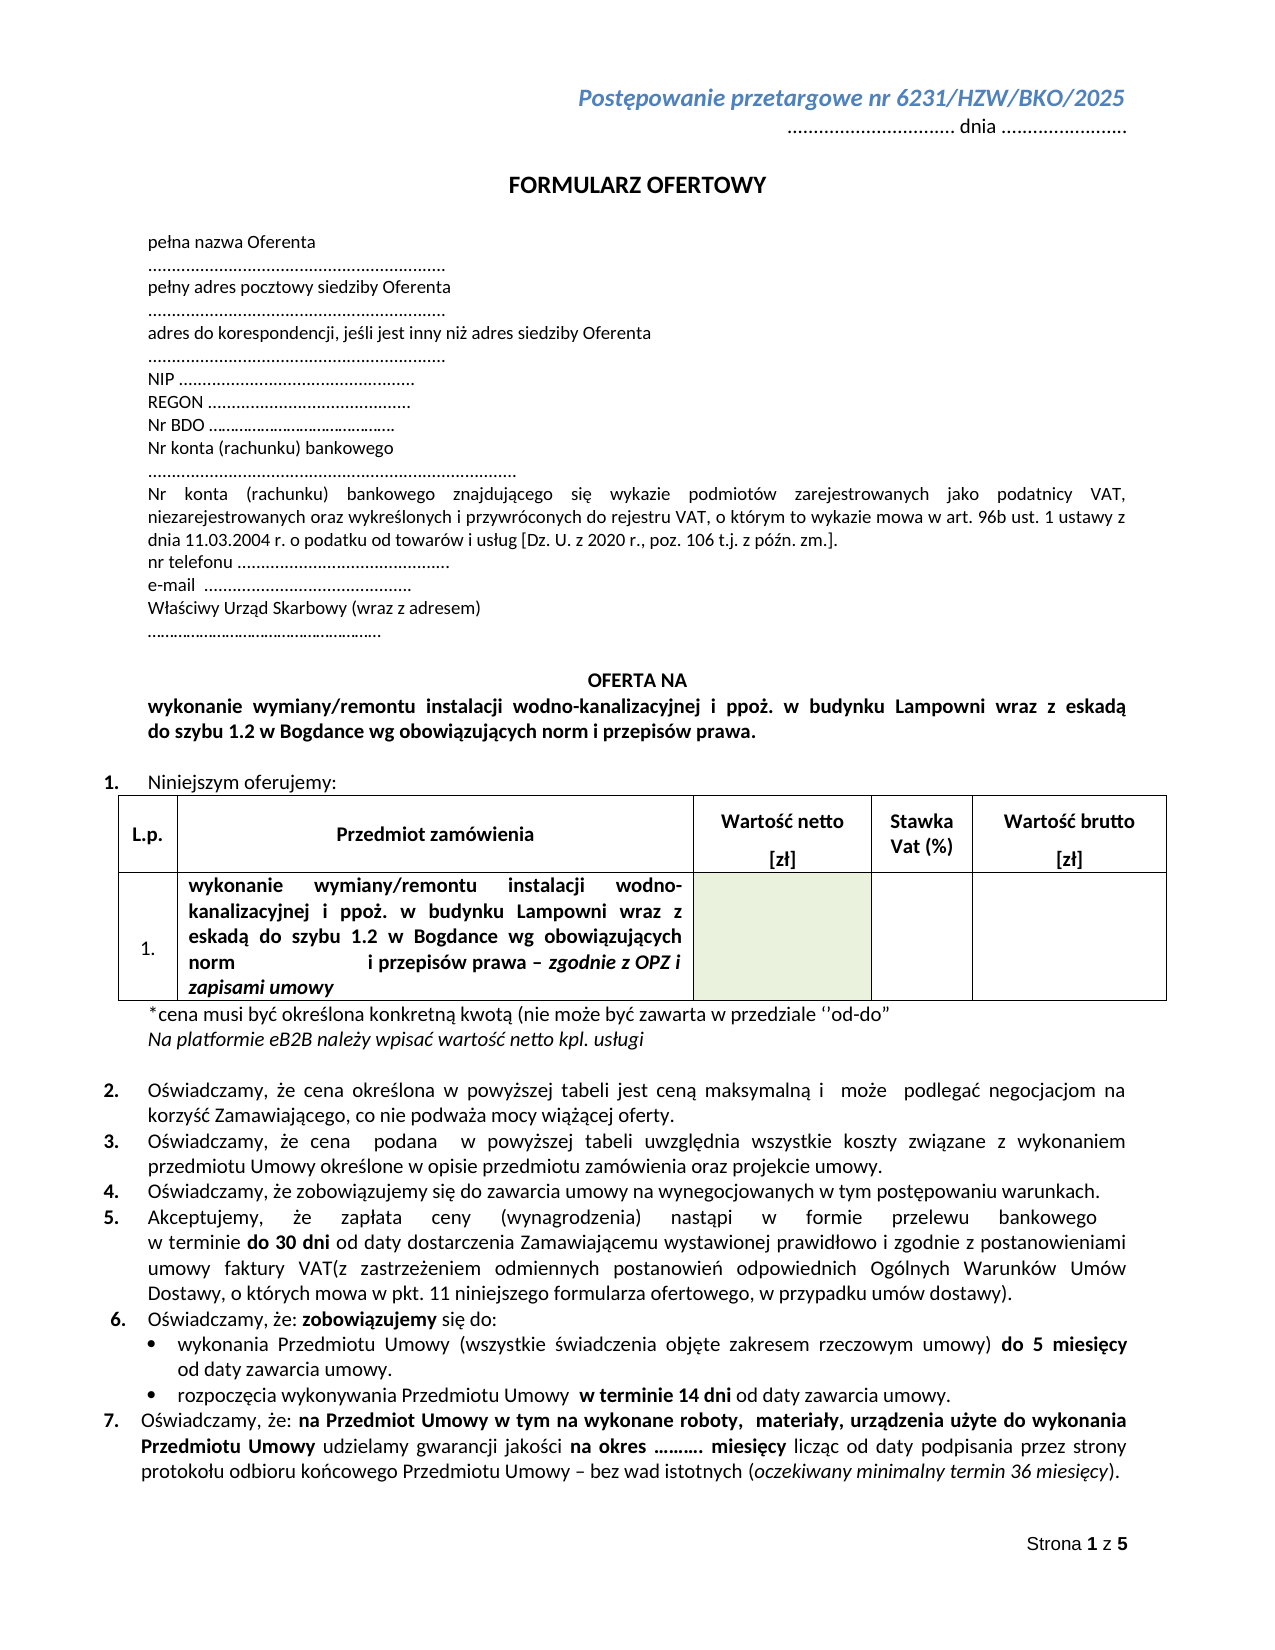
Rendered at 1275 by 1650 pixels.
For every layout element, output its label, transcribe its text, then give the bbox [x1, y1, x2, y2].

text Na platformie eB2B należy wpisać wartość netto kpl. usługi [148, 1026, 1127, 1052]
table_cell [872, 873, 972, 1000]
list Oświadczamy, że cena określona w powyższej tabeli jest ceną maksymalną i może podlegać negocjacjom na korzyść Zamawiającego, co nie podważa mocy wiążącej oferty. [103, 1077, 1127, 1128]
table_header Wartość netto [zł] [694, 796, 871, 872]
subtitle oferta NA [148, 668, 1127, 693]
list Oświadczamy, że zobowiązujemy się do zawarcia umowy na wynegocjowanych w tym postępowaniu warunkach. [103, 1179, 1127, 1204]
table_header L.p. [119, 796, 177, 872]
table_header Przedmiot zamówienia [178, 796, 693, 872]
table_cell wykonanie wymiany/remontu instalacji wodno-kanalizacyjnej i ppoż. w budynku Lampowni wraz z eskadą do szybu 1.2 w Bogdance wg obowiązujących norm i przepisów prawa – zgodnie z OPZ i zapisami umowy [178, 873, 693, 1000]
table_cell 1. [119, 873, 177, 1000]
list Akceptujemy, że zapłata ceny (wynagrodzenia) nastąpi w formie przelewu bankowego w terminie do 30 dni od daty dostarczenia Zamawiającemu wystawionej prawidłowo i zgodnie z postanowieniami umowy faktury VAT(z zastrzeżeniem odmiennych postanowień odpowiednich Ogólnych Warunków Umów Dostawy, o których mowa w pkt. 11 niniejszego formularza ofertowego, w przypadku umów dostawy). [103, 1204, 1127, 1306]
table_cell [694, 873, 871, 1000]
table_cell [973, 873, 1166, 1000]
list wykonania Przedmiotu Umowy (wszystkie świadczenia objęte zakresem rzeczowym umowy) do 5 miesięcy od daty zawarcia umowy. [148, 1331, 1127, 1382]
list Oświadczamy, że cena podana w powyższej tabeli uwzględnia wszystkie koszty związane z wykonaniem przedmiotu Umowy określone w opisie przedmiotu zamówienia oraz projekcie umowy. [103, 1128, 1127, 1179]
table_header Stawka Vat (%) [872, 796, 972, 872]
list Oświadczamy, że: zobowiązujemy się do: [110, 1306, 1127, 1331]
list Niniejszym oferujemy: [103, 769, 1127, 795]
list Oświadczamy, że: na Przedmiot Umowy w tym na wykonane roboty, materiały, urządzenia użyte do wykonania Przedmiotu Umowy udzielamy gwarancji jakości na okres ………. miesięcy licząc od daty podpisania przez strony protokołu odbioru końcowego Przedmiotu Umowy – bez wad istotnych (oczekiwany minimalny termin 36 miesięcy). [103, 1407, 1127, 1484]
list rozpoczęcia wykonywania Przedmiotu Umowy w terminie 14 dni od daty zawarcia umowy. [148, 1382, 1127, 1407]
text wykonanie wymiany/remontu instalacji wodno-kanalizacyjnej i ppoż. w budynku Lampowni wraz z eskadą do szybu 1.2 w Bogdance wg obowiązujących norm i przepisów prawa. [148, 693, 1127, 744]
text *cena musi być określona konkretną kwotą (nie może być zawarta w przedziale ‘’od-do” [148, 1001, 1127, 1026]
table_header Wartość brutto [zł] [973, 796, 1166, 872]
